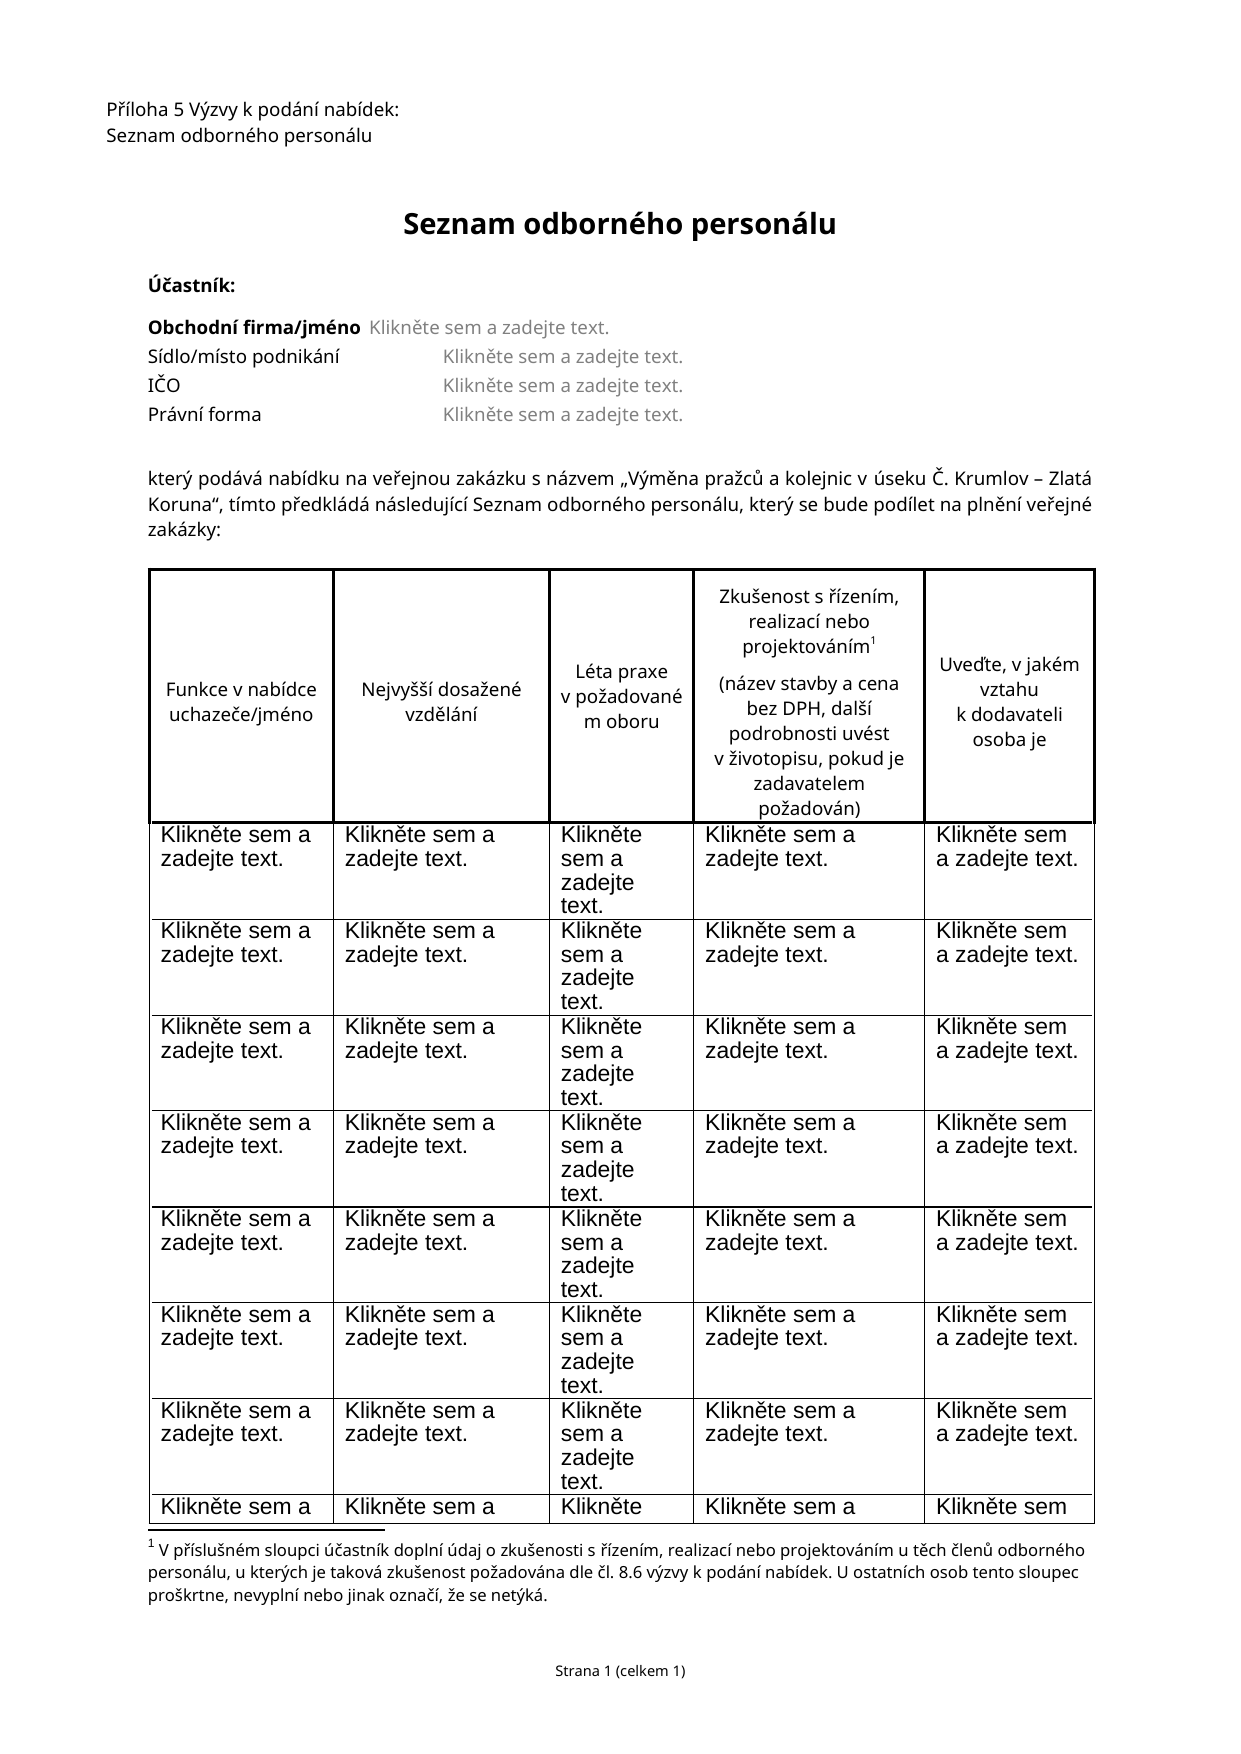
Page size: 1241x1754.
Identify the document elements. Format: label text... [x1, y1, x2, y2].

table_header Funkce v nabídce uchazeče/jméno [151, 571, 332, 821]
table_header Uveďte, v jakém vztahu k dodavateli osoba je [926, 571, 1093, 821]
text Účastník: [148, 268, 1093, 299]
table_header Zkušenost s řízením, realizací nebo projektováním (název stavby a cena bez DPH, další podrobnosti uvést v životopisu, pokud je zadavatelem požadován) [695, 571, 923, 821]
text Sídlo/místo podnikání [148, 340, 1093, 369]
text který podává nabídku na veřejnou zakázku s názvem „Výměna pražců a kolejnic v úseku Č. Krumlov – Zlatá Koruna“, tímto předkládá následující Seznam odborného personálu, který se bude podílet na plnění veřejné zakázky: [148, 465, 1093, 542]
text Právní forma [148, 398, 1093, 427]
table_header Nejvyšší dosažené vzdělání [335, 571, 548, 821]
text IČO [148, 369, 1093, 398]
title Seznam odborného personálu [148, 203, 1093, 243]
table_header Léta praxe v požadovaném oboru [551, 571, 692, 821]
text Obchodní firma/jméno [148, 311, 1093, 340]
